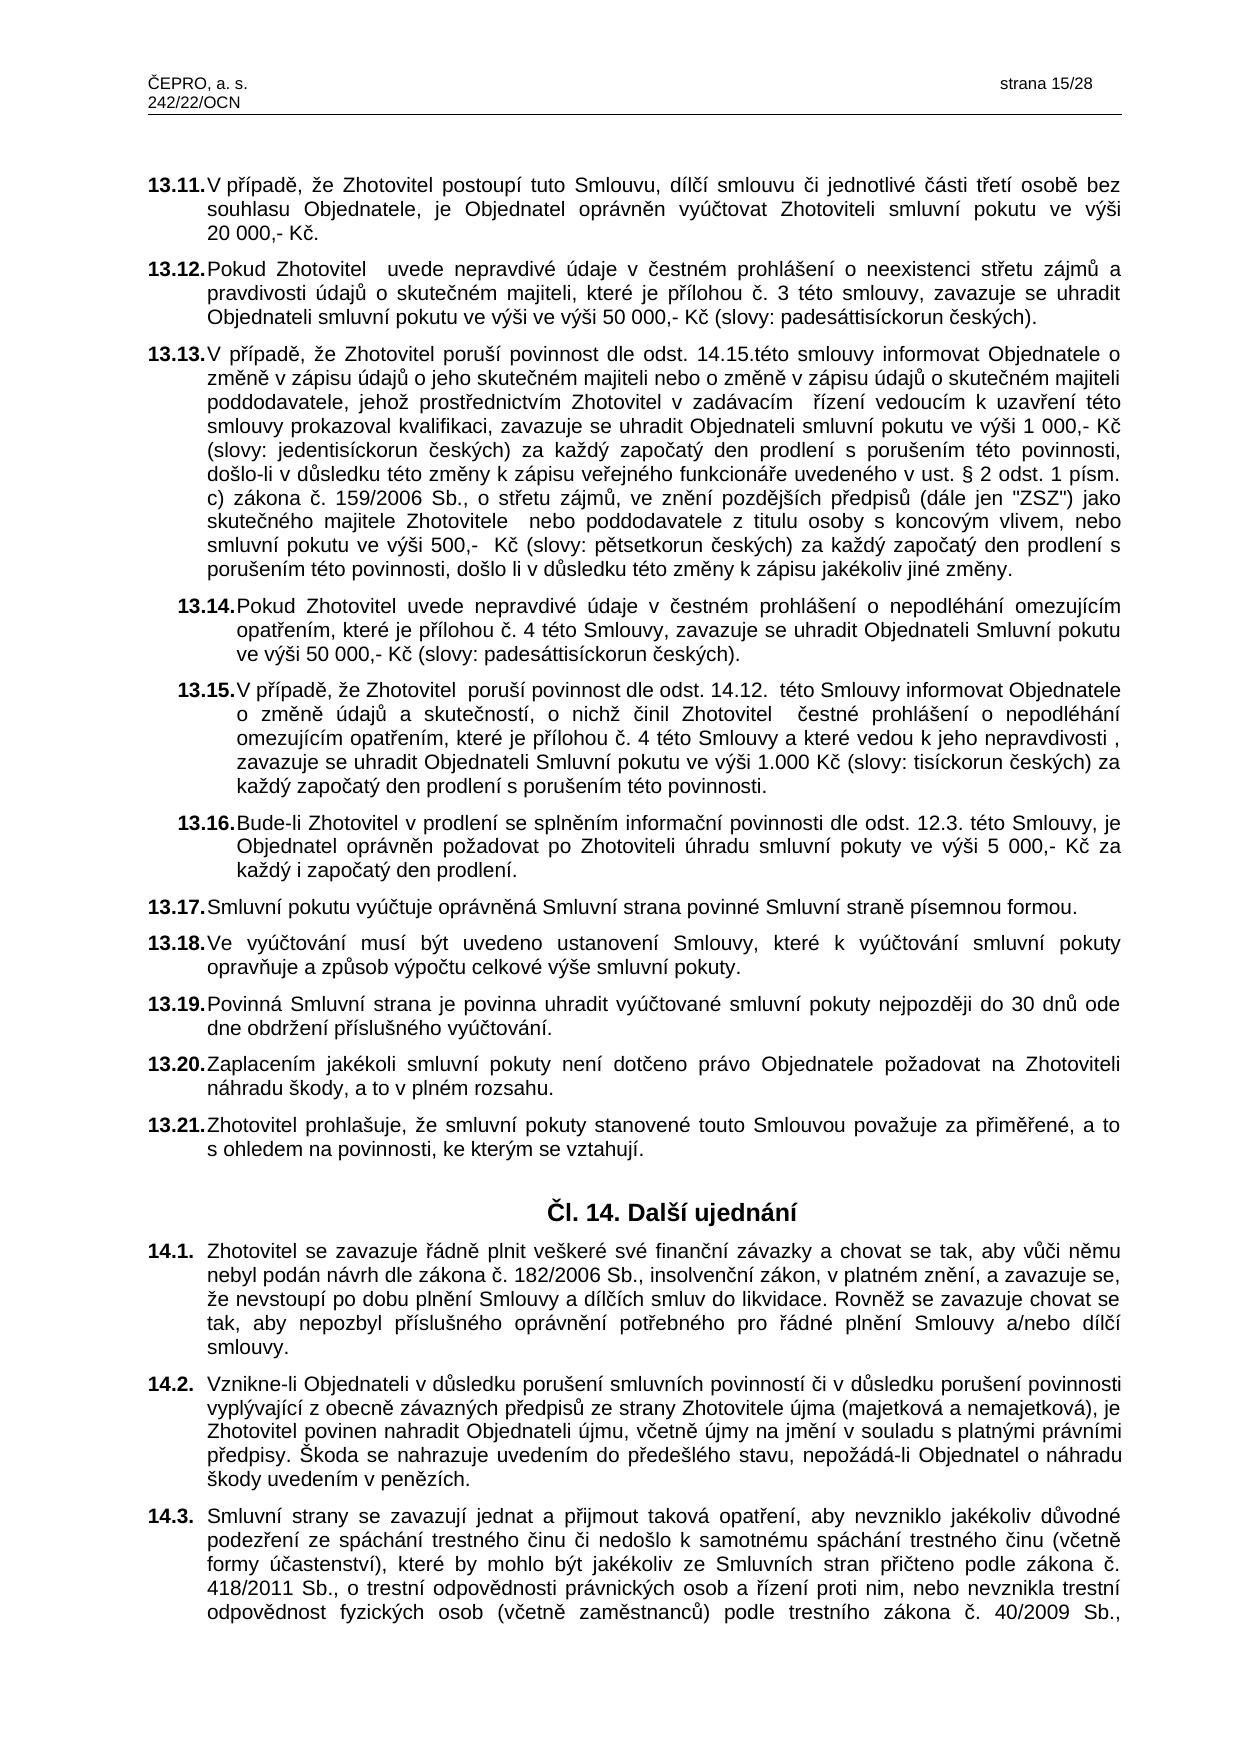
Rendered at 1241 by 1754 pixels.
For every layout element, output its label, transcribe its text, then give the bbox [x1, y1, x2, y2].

text Pokud Zhotovitel uvede nepravdivé údaje v čestném prohlášení o neexistenci střetu zájmů a pravdivosti údajů o skutečném majiteli, které je přílohou č. 3 této smlouvy, zavazuje se uhradit Objednateli smluvní pokutu ve výši ve výši 50 000,- Kč (slovy: padesáttisíckorun českých). [148, 257, 1122, 329]
text V případě, že Zhotovitel poruší povinnost dle odst. 14.15.této smlouvy informovat Objednatele o změně v zápisu údajů o jeho skutečném majiteli nebo o změně v zápisu údajů o skutečném majiteli poddodavatele, jehož prostřednictvím Zhotovitel v zadávacím řízení vedoucím k uzavření této smlouvy prokazoval kvalifikaci, zavazuje se uhradit Objednateli smluvní pokutu ve výši 1 000,- Kč (slovy: jedentisíckorun českých) za každý započatý den prodlení s porušením této povinnosti, došlo-li v důsledku této změny k zápisu veřejného funkcionáře uvedeného v ust. § 2 odst. 1 písm. c) zákona č. 159/2006 Sb., o střetu zájmů, ve znění pozdějších předpisů (dále jen "ZSZ") jako skutečného majitele Zhotovitele nebo poddodavatele z titulu osoby s koncovým vlivem, nebo smluvní pokutu ve výši 500,- Kč (slovy: pětsetkorun českých) za každý započatý den prodlení s porušením této povinnosti, došlo li v důsledku této změny k zápisu jakékoliv jiné změny. [148, 342, 1122, 581]
text V případě, že Zhotovitel poruší povinnost dle odst. 14.12. této Smlouvy informovat Objednatele o změně údajů a skutečností, o nichž činil Zhotovitel čestné prohlášení o nepodléhání omezujícím opatřením, které je přílohou č. 4 této Smlouvy a které vedou k jeho nepravdivosti , zavazuje se uhradit Objednateli Smluvní pokutu ve výši 1.000 Kč (slovy: tisíckorun českých) za každý započatý den prodlení s porušením této povinnosti. [177, 678, 1122, 798]
text Bude-li Zhotovitel v prodlení se splněním informační povinnosti dle odst. 12.3. této Smlouvy, je Objednatel oprávněn požadovat po Zhotoviteli úhradu smluvní pokuty ve výši 5 000,- Kč za každý i započatý den prodlení. [177, 810, 1122, 882]
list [148, 1504, 1122, 1623]
list Zhotovitel se zavazuje řádně plnit veškeré své finanční závazky a chovat se tak, aby vůči němu nebyl podán návrh dle zákona č. 182/2006 Sb., insolvenční zákon, v platném znění, a zavazuje se, že nevstoupí po dobu plnění Smlouvy a dílčích smluv do likvidace. Rovněž se zavazuje chovat se tak, aby nepozbyl příslušného oprávnění potřebného pro řádné plnění Smlouvy a/nebo dílčí smlouvy. [148, 1239, 1122, 1359]
list Další ujednání [222, 1198, 1122, 1227]
list V případě, že Zhotovitel postoupí tuto Smlouvu, dílčí smlouvu či jednotlivé části třetí osobě bez souhlasu Objednatele, je Objednatel oprávněn vyúčtovat Zhotoviteli smluvní pokutu ve výši 20 000,- Kč. [148, 173, 1122, 245]
list Vznikne-li Objednateli v důsledku porušení smluvních povinností či v důsledku porušení povinnosti vyplývající z obecně závazných předpisů ze strany Zhotovitele újma (majetková a nemajetková), je Zhotovitel povinen nahradit Objednateli újmu, včetně újmy na jmění v souladu s platnými právními předpisy. Škoda se nahrazuje uvedením do předešlého stavu, nepožádá-li Objednatel o náhradu škody uvedením v penězích. [148, 1371, 1122, 1491]
list Zhotovitel prohlašuje, že smluvní pokuty stanovené touto Smlouvou považuje za přiměřené, a to s ohledem na povinnosti, ke kterým se vztahují. [148, 1112, 1122, 1160]
list Smluvní pokutu vyúčtuje oprávněná Smluvní strana povinné Smluvní straně písemnou formou. [148, 895, 1122, 919]
list Povinná Smluvní strana je povinna uhradit vyúčtované smluvní pokuty nejpozději do 30 dnů ode dne obdržení příslušného vyúčtování. [148, 992, 1122, 1039]
list Ve vyúčtování musí být uvedeno ustanovení Smlouvy, které k vyúčtování smluvní pokuty opravňuje a způsob výpočtu celkové výše smluvní pokuty. [148, 931, 1122, 979]
text Pokud Zhotovitel uvede nepravdivé údaje v čestném prohlášení o nepodléhání omezujícím opatřením, které je přílohou č. 4 této Smlouvy, zavazuje se uhradit Objednateli Smluvní pokutu ve výši 50 000,- Kč (slovy: padesáttisíckorun českých). [177, 594, 1122, 666]
list Zaplacením jakékoli smluvní pokuty není dotčeno právo Objednatele požadovat na Zhotoviteli náhradu škody, a to v plném rozsahu. [148, 1052, 1122, 1100]
